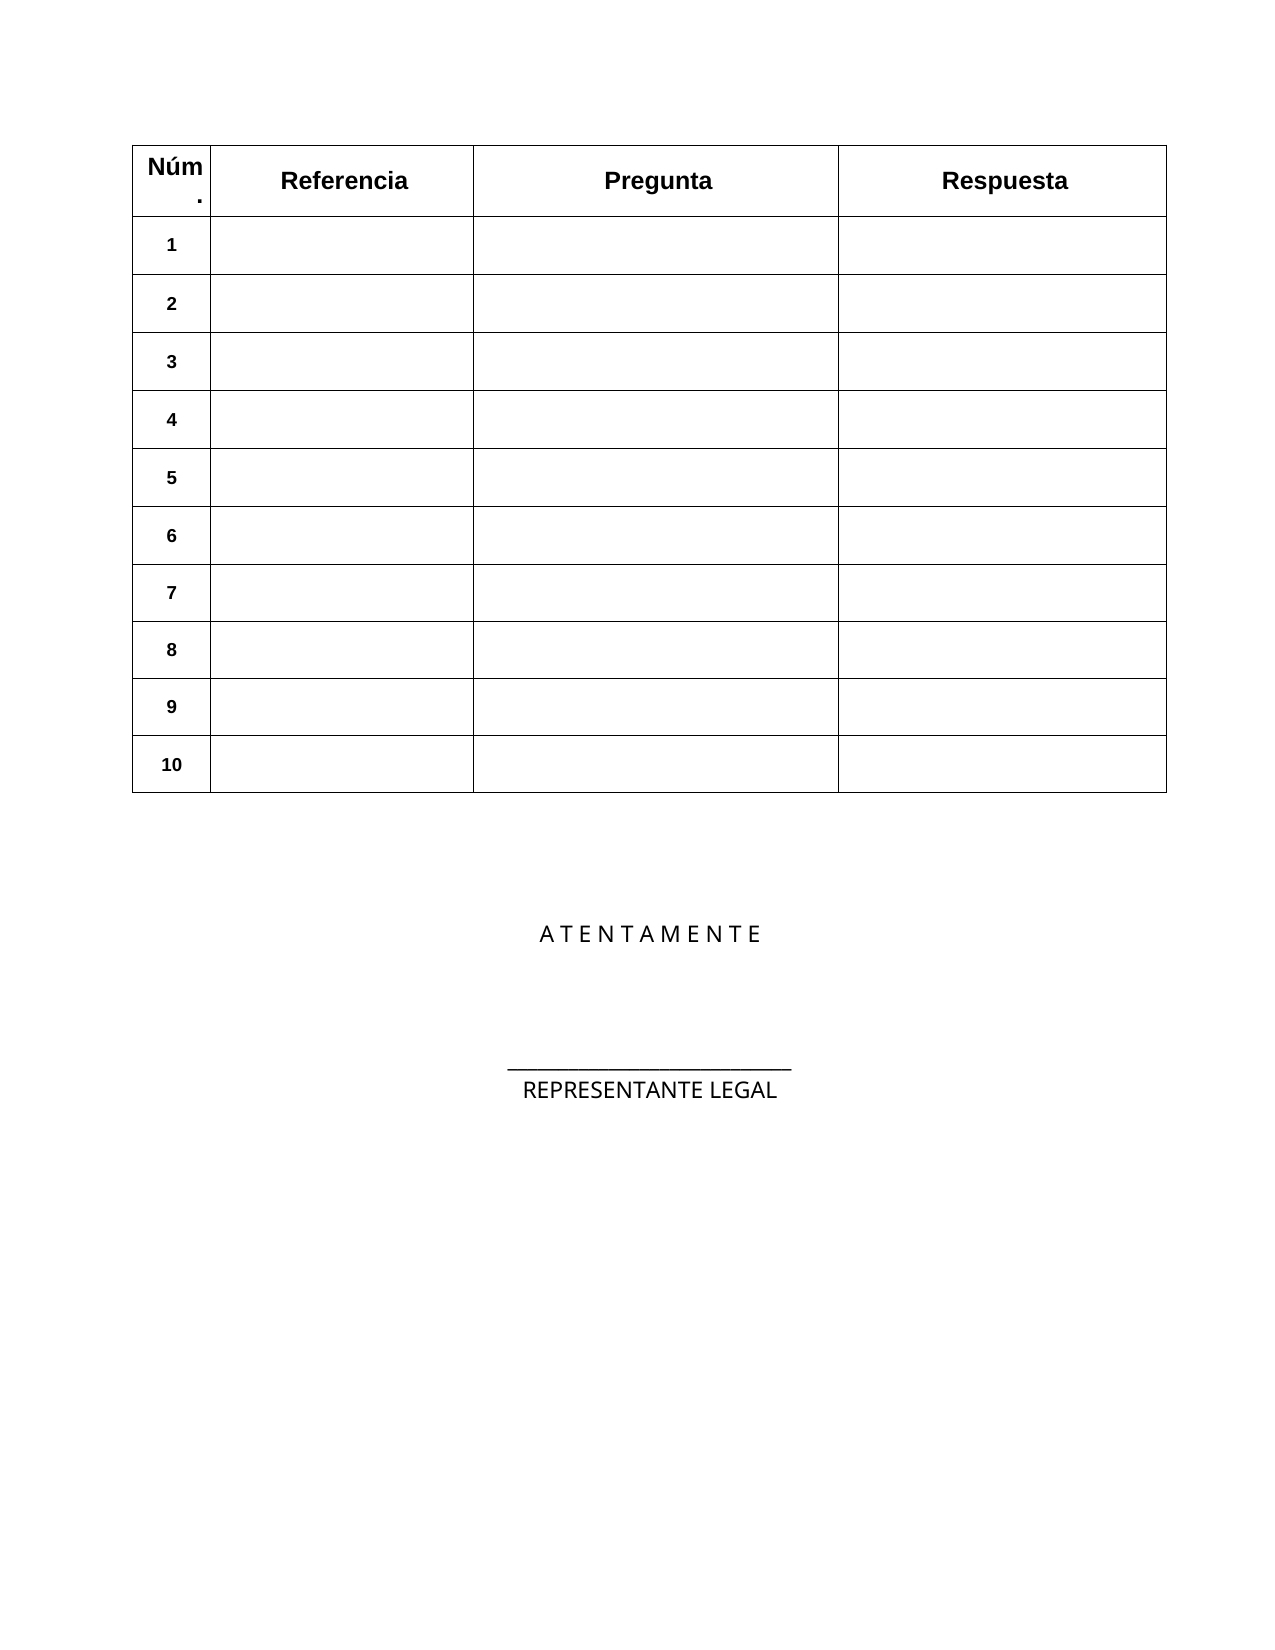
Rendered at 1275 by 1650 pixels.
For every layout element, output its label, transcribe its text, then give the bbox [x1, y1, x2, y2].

table_cell 2 [133, 275, 210, 332]
table_cell 5 [133, 449, 210, 506]
table_cell 4 [133, 391, 210, 448]
table_cell [211, 217, 473, 273]
text REPRESENTANTE LEGAL [133, 1074, 1167, 1106]
table_cell [474, 565, 838, 621]
table_cell 8 [133, 622, 210, 678]
table_cell [211, 622, 473, 678]
table_cell [474, 449, 838, 506]
table_cell [839, 736, 1166, 792]
table_cell [211, 736, 473, 792]
table_cell [474, 736, 838, 792]
table_cell [211, 449, 473, 506]
table_header Referencia [211, 146, 473, 216]
table_cell [474, 507, 838, 564]
text A T E N T A M E N T E [133, 918, 1167, 949]
table_cell 9 [133, 679, 210, 735]
table_cell [474, 333, 838, 390]
text ____________________________ [133, 1043, 1167, 1074]
table_cell [839, 622, 1166, 678]
table_cell [839, 507, 1166, 564]
table_cell [839, 449, 1166, 506]
table_cell [474, 275, 838, 332]
table_cell 3 [133, 333, 210, 390]
table_header Respuesta [839, 146, 1166, 216]
table_cell [474, 217, 838, 273]
table_cell 6 [133, 507, 210, 564]
table_cell [474, 391, 838, 448]
table_cell [474, 679, 838, 735]
table_cell [211, 391, 473, 448]
table_cell 7 [133, 565, 210, 621]
table_cell [211, 275, 473, 332]
table_cell 1 [133, 217, 210, 273]
table_cell [839, 565, 1166, 621]
table_header Núm. [133, 146, 210, 216]
table_cell [839, 391, 1166, 448]
table_cell [211, 333, 473, 390]
table_cell [211, 565, 473, 621]
table_header Pregunta [474, 146, 838, 216]
table_cell [474, 622, 838, 678]
table_cell [839, 217, 1166, 273]
table_cell [211, 679, 473, 735]
table_cell [211, 507, 473, 564]
table_cell [839, 275, 1166, 332]
table_cell [839, 679, 1166, 735]
table_cell 10 [133, 736, 210, 792]
table_cell [839, 333, 1166, 390]
